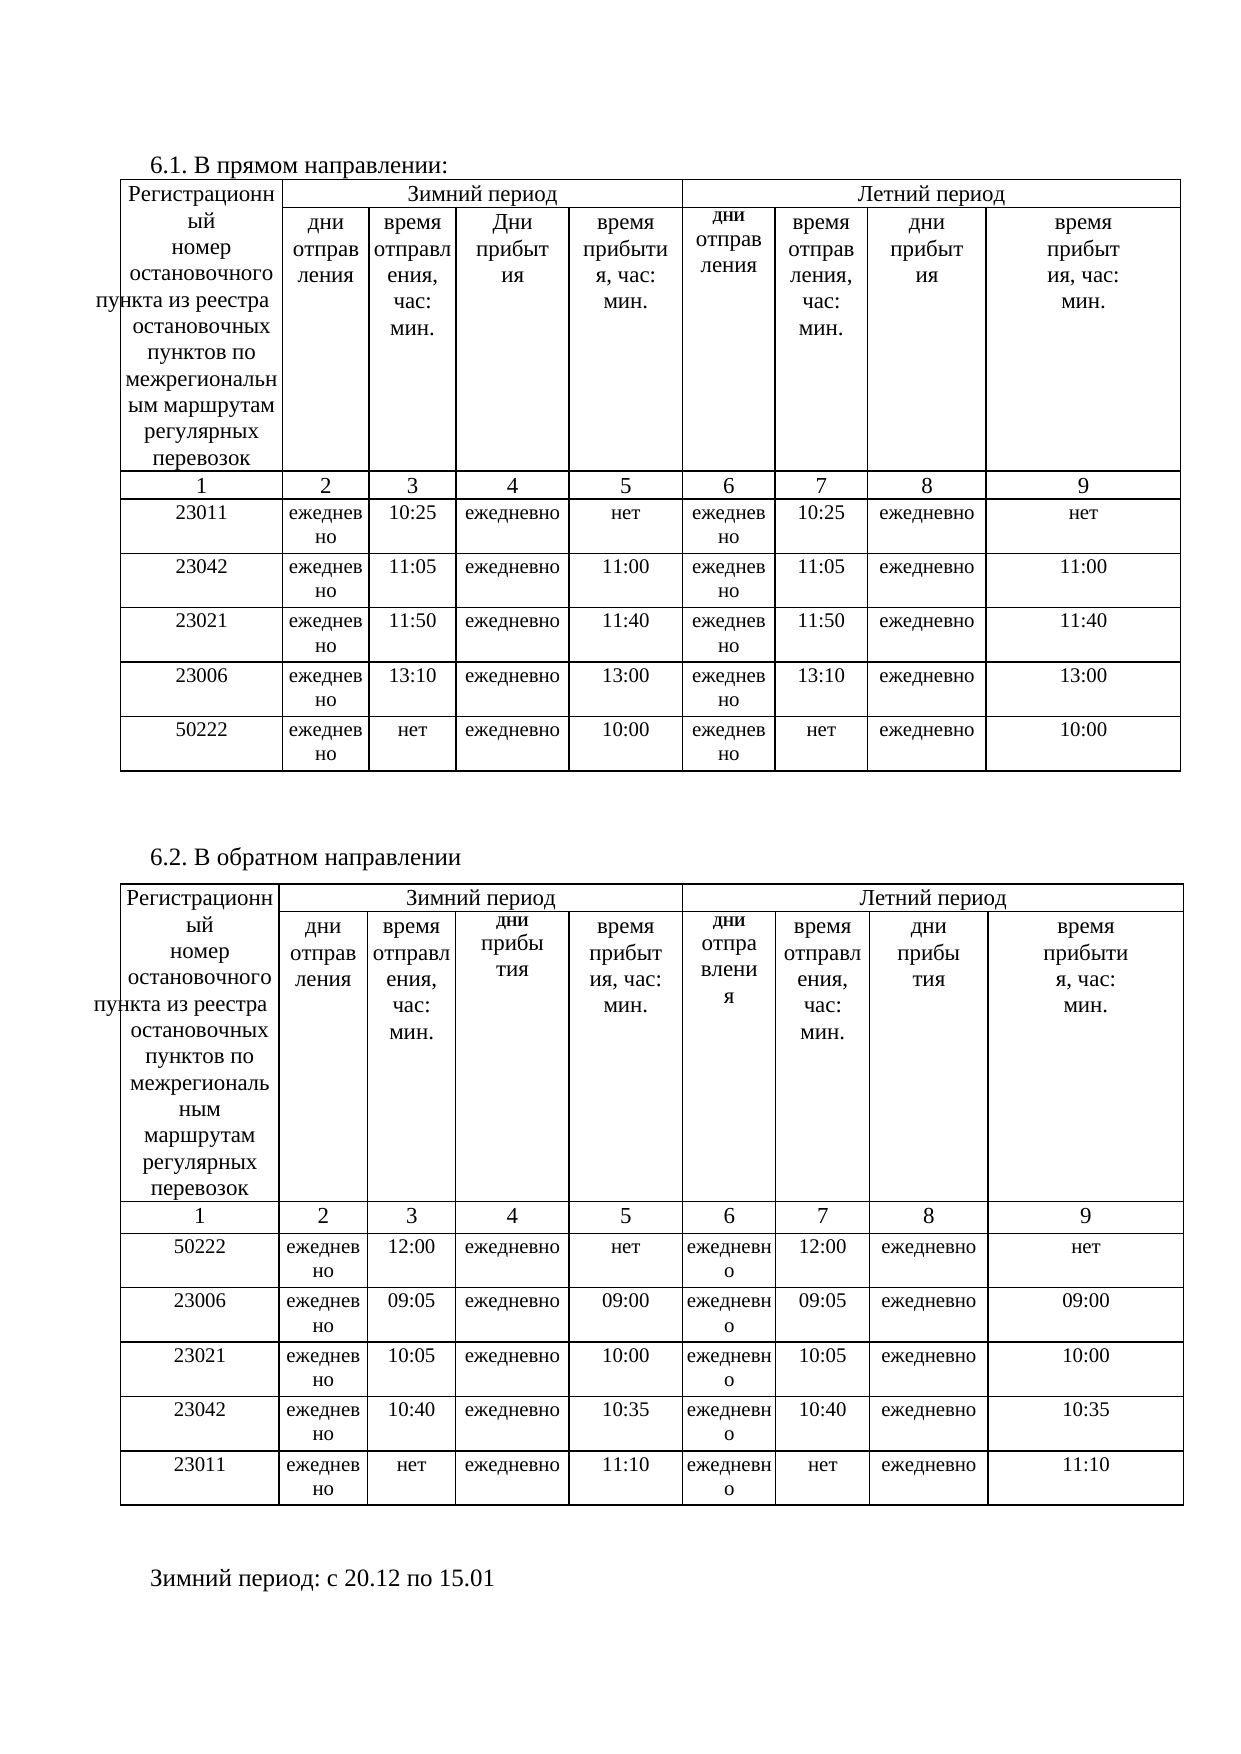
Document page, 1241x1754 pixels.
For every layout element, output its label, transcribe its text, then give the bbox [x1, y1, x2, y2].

table_cell 09:00 [570, 1288, 682, 1341]
table_cell 11:10 [989, 1452, 1183, 1504]
table_cell 23006 [121, 663, 282, 716]
table_cell 4 [456, 1202, 568, 1232]
table_cell ежедневно [683, 717, 774, 770]
table_header Регистрационный номер остановочного пункта из реестра остановочных пунктов по межрегиональным маршрутам регулярных перевозок [121, 180, 282, 470]
table_cell ежедневно [683, 663, 774, 716]
table_cell 12:00 [776, 1234, 869, 1287]
table_cell 4 [457, 472, 568, 498]
table_cell 10:35 [570, 1397, 682, 1450]
table_cell ежедневно [283, 717, 368, 770]
table_cell 23042 [121, 1397, 278, 1450]
table_cell время прибыт ия, час: мин. [570, 912, 682, 1201]
table_cell ежедневно [868, 554, 985, 607]
table_cell время отправл ения, час: мин. [370, 208, 455, 470]
table_cell время прибыти я, час: мин. [570, 208, 682, 470]
table_cell ежедневно [457, 554, 568, 607]
table_cell 13:10 [370, 663, 455, 716]
table_cell время отправ ления, час: мин. [776, 208, 867, 470]
table_cell 6 [683, 472, 774, 498]
table_cell ежедневно [683, 1452, 775, 1504]
table_cell ежедневно [870, 1452, 987, 1504]
table_cell нет [776, 1452, 869, 1504]
table_cell 23042 [121, 554, 282, 607]
table_cell 10:05 [368, 1343, 455, 1396]
table_cell 50222 [121, 717, 282, 770]
table_header Летний период [683, 180, 1180, 207]
table_header Зимний период [283, 180, 682, 207]
table_cell ежедневно [456, 1288, 568, 1341]
table_cell 11:40 [570, 608, 682, 661]
table_cell ежедневно [868, 608, 985, 661]
table_cell 1 [121, 1202, 278, 1232]
table_cell 10:00 [989, 1343, 1183, 1396]
table_cell ДНИ отправ ления [683, 208, 774, 470]
table_cell ежедневно [870, 1397, 987, 1450]
table_cell 13:10 [776, 663, 867, 716]
table_cell нет [368, 1452, 455, 1504]
table_cell 09:00 [989, 1288, 1183, 1341]
table_cell ежедневно [868, 717, 985, 770]
table_cell ежедневно [683, 554, 774, 607]
table_cell нет [570, 1234, 682, 1287]
table_cell ежедневно [280, 1288, 367, 1341]
table_cell 8 [870, 1202, 987, 1232]
table_cell ежедневно [683, 1397, 775, 1450]
table_cell ежедневно [457, 500, 568, 552]
table_cell ежедневно [683, 1234, 775, 1287]
table_cell 11:00 [987, 554, 1180, 607]
table_cell время отправл ения, час: мин. [776, 912, 869, 1201]
table_cell время отправл ения, час: мин. [368, 912, 455, 1201]
table_cell ежедневно [683, 500, 774, 552]
table_cell 10:00 [570, 1343, 682, 1396]
table_cell нет [370, 717, 455, 770]
table_cell ежедневно [868, 500, 985, 552]
table_cell дни отправ ления [280, 912, 367, 1201]
text Зимний период: с 20.12 по 15.01 [150, 1563, 1090, 1592]
table_cell 23006 [121, 1288, 278, 1341]
table_cell ежедневно [870, 1288, 987, 1341]
table_cell 09:05 [368, 1288, 455, 1341]
table_cell 09:05 [776, 1288, 869, 1341]
table_cell 11:00 [570, 554, 682, 607]
table_cell ежедневно [283, 500, 368, 552]
table_cell ежедневно [280, 1343, 367, 1396]
table_cell ежедневно [870, 1343, 987, 1396]
table_cell 9 [987, 472, 1180, 498]
table_cell ежедневно [683, 1288, 775, 1341]
table_cell ежедневно [457, 717, 568, 770]
table_cell 23011 [121, 1452, 278, 1504]
table_cell 10:00 [570, 717, 682, 770]
table_cell нет [987, 500, 1180, 552]
table_cell 11:05 [370, 554, 455, 607]
table_cell 12:00 [368, 1234, 455, 1287]
table_cell 10:00 [987, 717, 1180, 770]
table_cell ежедневно [870, 1234, 987, 1287]
table_cell 1 [121, 472, 282, 498]
table_cell 10:40 [776, 1397, 869, 1450]
table_cell ежедневно [456, 1234, 568, 1287]
table_cell 10:25 [776, 500, 867, 552]
table_cell 10:35 [989, 1397, 1183, 1450]
table_cell ежедневно [457, 608, 568, 661]
table_cell ежедневно [683, 1343, 775, 1396]
table_cell 23021 [121, 1343, 278, 1396]
table_cell ежедневно [456, 1397, 568, 1450]
table_cell 23011 [121, 500, 282, 552]
table_cell 13:00 [987, 663, 1180, 716]
table_cell Дни прибыт ия [457, 208, 568, 470]
table_cell нет [776, 717, 867, 770]
table_cell ежедневно [456, 1343, 568, 1396]
table_cell 6 [683, 1202, 775, 1232]
table_cell ежедневно [280, 1397, 367, 1450]
table_cell ежедневно [868, 663, 985, 716]
table_cell 8 [868, 472, 985, 498]
table_cell 11:05 [776, 554, 867, 607]
table_cell дни прибыт ия [868, 208, 985, 470]
table_cell 7 [776, 472, 867, 498]
table_cell 11:50 [776, 608, 867, 661]
table_cell ежедневно [280, 1234, 367, 1287]
table_cell 3 [368, 1202, 455, 1232]
table_cell нет [570, 500, 682, 552]
table_cell 10:05 [776, 1343, 869, 1396]
table_cell дни отправ ления [283, 208, 368, 470]
table_cell ежедневно [683, 608, 774, 661]
table_cell ежедневно [457, 663, 568, 716]
table_cell 10:40 [368, 1397, 455, 1450]
table_cell дни прибы тия [870, 912, 987, 1201]
table_cell 50222 [121, 1234, 278, 1287]
text 6.1. В прямом направлении: [150, 150, 1090, 179]
table_cell 7 [776, 1202, 869, 1232]
table_cell ежедневно [283, 663, 368, 716]
table_cell ДНИ прибы тия [456, 912, 568, 1201]
table_cell ДНИ отпра влени я [683, 912, 775, 1201]
table_cell 23021 [121, 608, 282, 661]
table_cell 2 [280, 1202, 367, 1232]
table_cell 3 [370, 472, 455, 498]
text 6.2. В обратном направлении [150, 842, 1090, 870]
table_cell ежедневно [456, 1452, 568, 1504]
table_cell ежедневно [283, 608, 368, 661]
table_header Летний период [683, 885, 1183, 911]
table_cell 9 [989, 1202, 1183, 1232]
table_cell время прибыти я, час: мин. [989, 912, 1183, 1201]
table_cell 11:40 [987, 608, 1180, 661]
table_cell время прибыт ия, час: мин. [987, 208, 1180, 470]
table_cell нет [989, 1234, 1183, 1287]
table_header Регистрационный номер остановочного пункта из реестра остановочных пунктов по межрегиональным маршрутам регулярных перевозок [121, 885, 278, 1201]
table_cell ежедневно [280, 1452, 367, 1504]
table_cell 10:25 [370, 500, 455, 552]
table_cell 5 [570, 1202, 682, 1232]
table_cell ежедневно [283, 554, 368, 607]
table_cell 11:50 [370, 608, 455, 661]
table_header Зимний период [280, 885, 682, 911]
table_cell 11:10 [570, 1452, 682, 1504]
table_cell 2 [283, 472, 368, 498]
table_cell 13:00 [570, 663, 682, 716]
table_cell 5 [570, 472, 682, 498]
